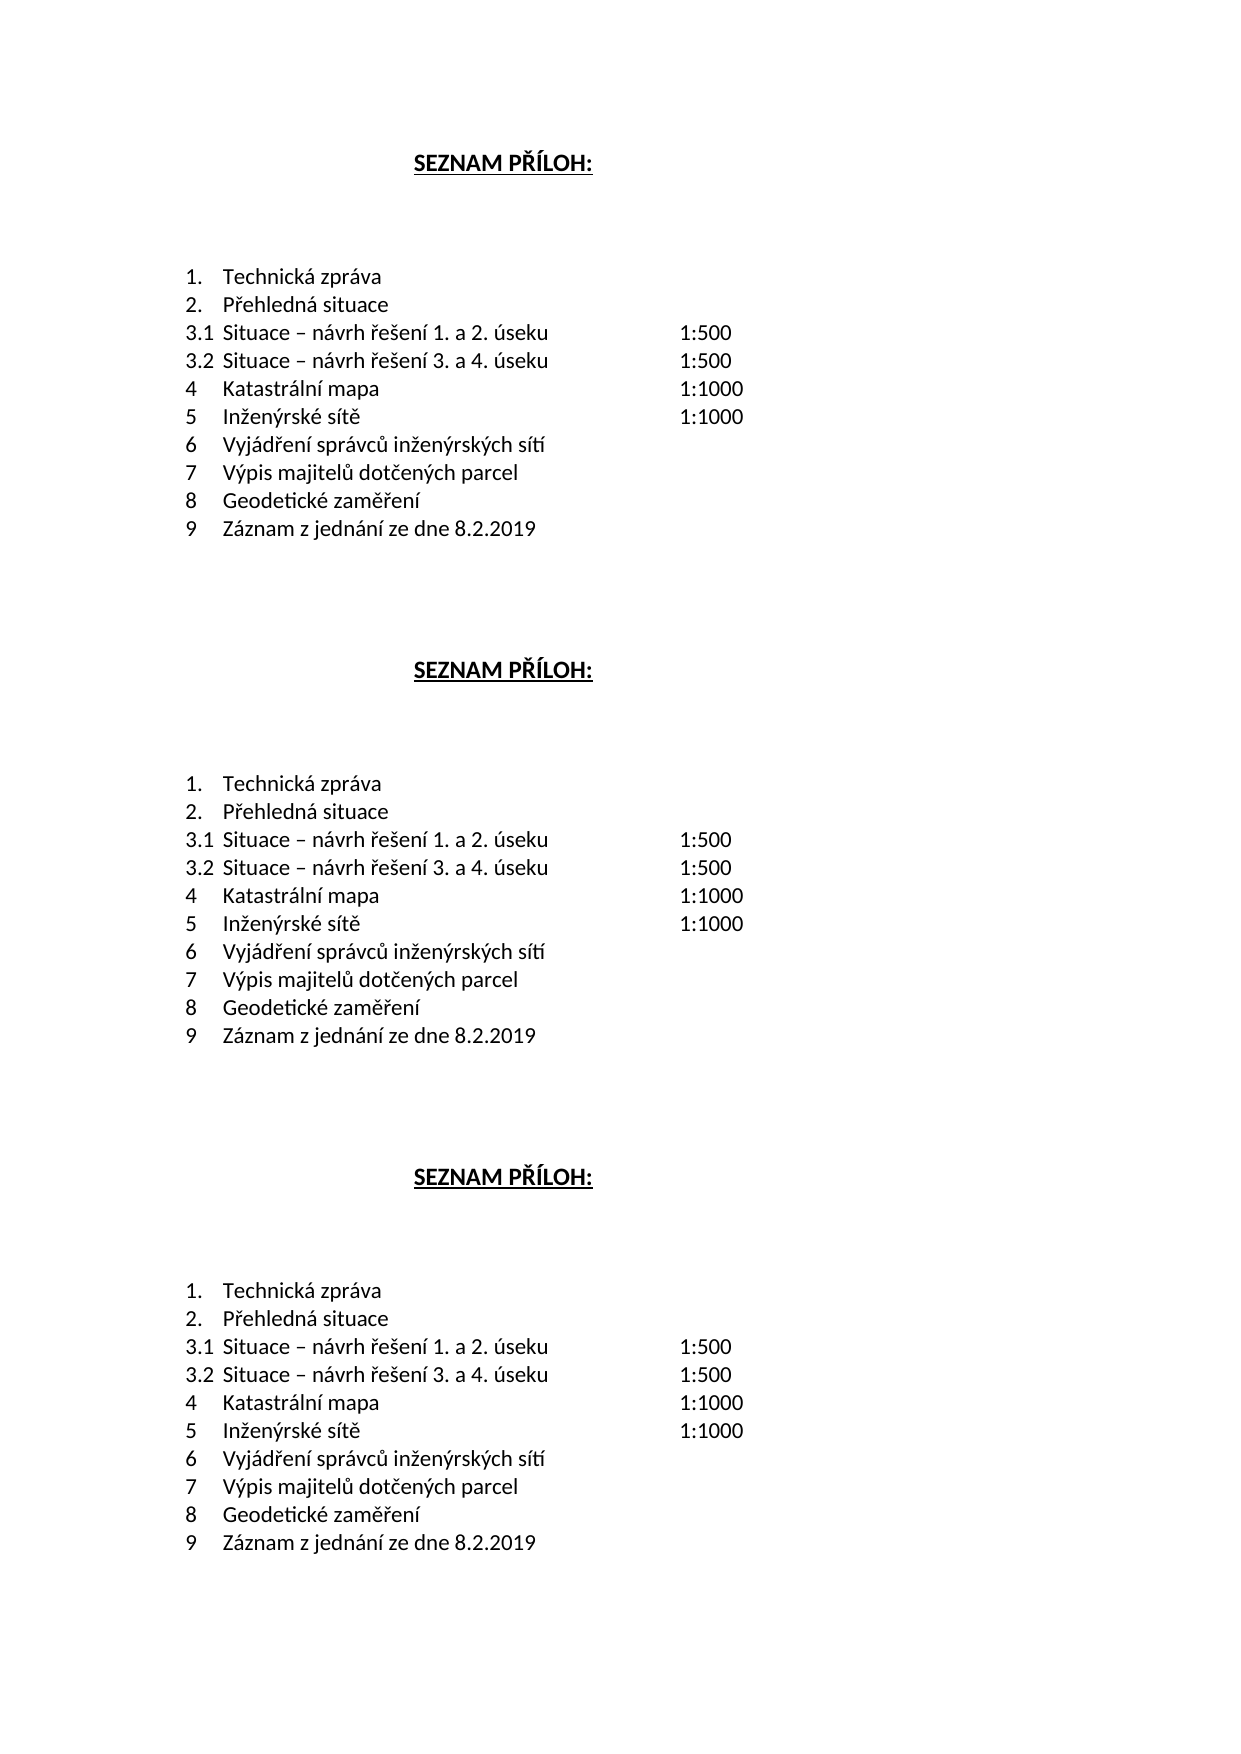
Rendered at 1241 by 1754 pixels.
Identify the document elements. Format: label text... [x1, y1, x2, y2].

list Katastrální mapa 1:1000 [185, 881, 1093, 909]
list Přehledná situace [185, 1304, 1093, 1332]
list Výpis majitelů dotčených parcel [185, 458, 1093, 486]
list Výpis majitelů dotčených parcel [185, 965, 1093, 993]
list Záznam z jednání ze dne 8.2.2019 [185, 514, 1093, 542]
list Vyjádření správců inženýrských sítí [185, 937, 1093, 965]
list Katastrální mapa 1:1000 [185, 1388, 1093, 1416]
list Technická zpráva [185, 1276, 1093, 1304]
list Inženýrské sítě 1:1000 [185, 402, 1093, 430]
list Vyjádření správců inženýrských sítí [185, 430, 1093, 458]
list Záznam z jednání ze dne 8.2.2019 [185, 1528, 1093, 1556]
text SEZNAM PŘÍLOH: [369, 1161, 1093, 1192]
list Situace – návrh řešení 1. a 2. úseku 1:500 [185, 825, 1093, 853]
list Situace – návrh řešení 3. a 4. úseku 1:500 [185, 1360, 1093, 1388]
list Přehledná situace [185, 797, 1093, 825]
list Situace – návrh řešení 3. a 4. úseku 1:500 [185, 346, 1093, 374]
list Geodetické zaměření [185, 993, 1093, 1021]
text SEZNAM PŘÍLOH: [369, 654, 1093, 685]
list Inženýrské sítě 1:1000 [185, 909, 1093, 937]
list Technická zpráva [185, 262, 1093, 290]
list Technická zpráva [185, 769, 1093, 797]
list Situace – návrh řešení 1. a 2. úseku 1:500 [185, 318, 1093, 346]
list Inženýrské sítě 1:1000 [185, 1416, 1093, 1444]
list Geodetické zaměření [185, 1500, 1093, 1528]
list Katastrální mapa 1:1000 [185, 374, 1093, 402]
list Výpis majitelů dotčených parcel [185, 1472, 1093, 1500]
list Situace – návrh řešení 1. a 2. úseku 1:500 [185, 1332, 1093, 1360]
text SEZNAM PŘÍLOH: [369, 148, 1093, 178]
list Situace – návrh řešení 3. a 4. úseku 1:500 [185, 853, 1093, 881]
list Vyjádření správců inženýrských sítí [185, 1444, 1093, 1472]
list Záznam z jednání ze dne 8.2.2019 [185, 1021, 1093, 1049]
list Geodetické zaměření [185, 486, 1093, 514]
list Přehledná situace [185, 290, 1093, 318]
